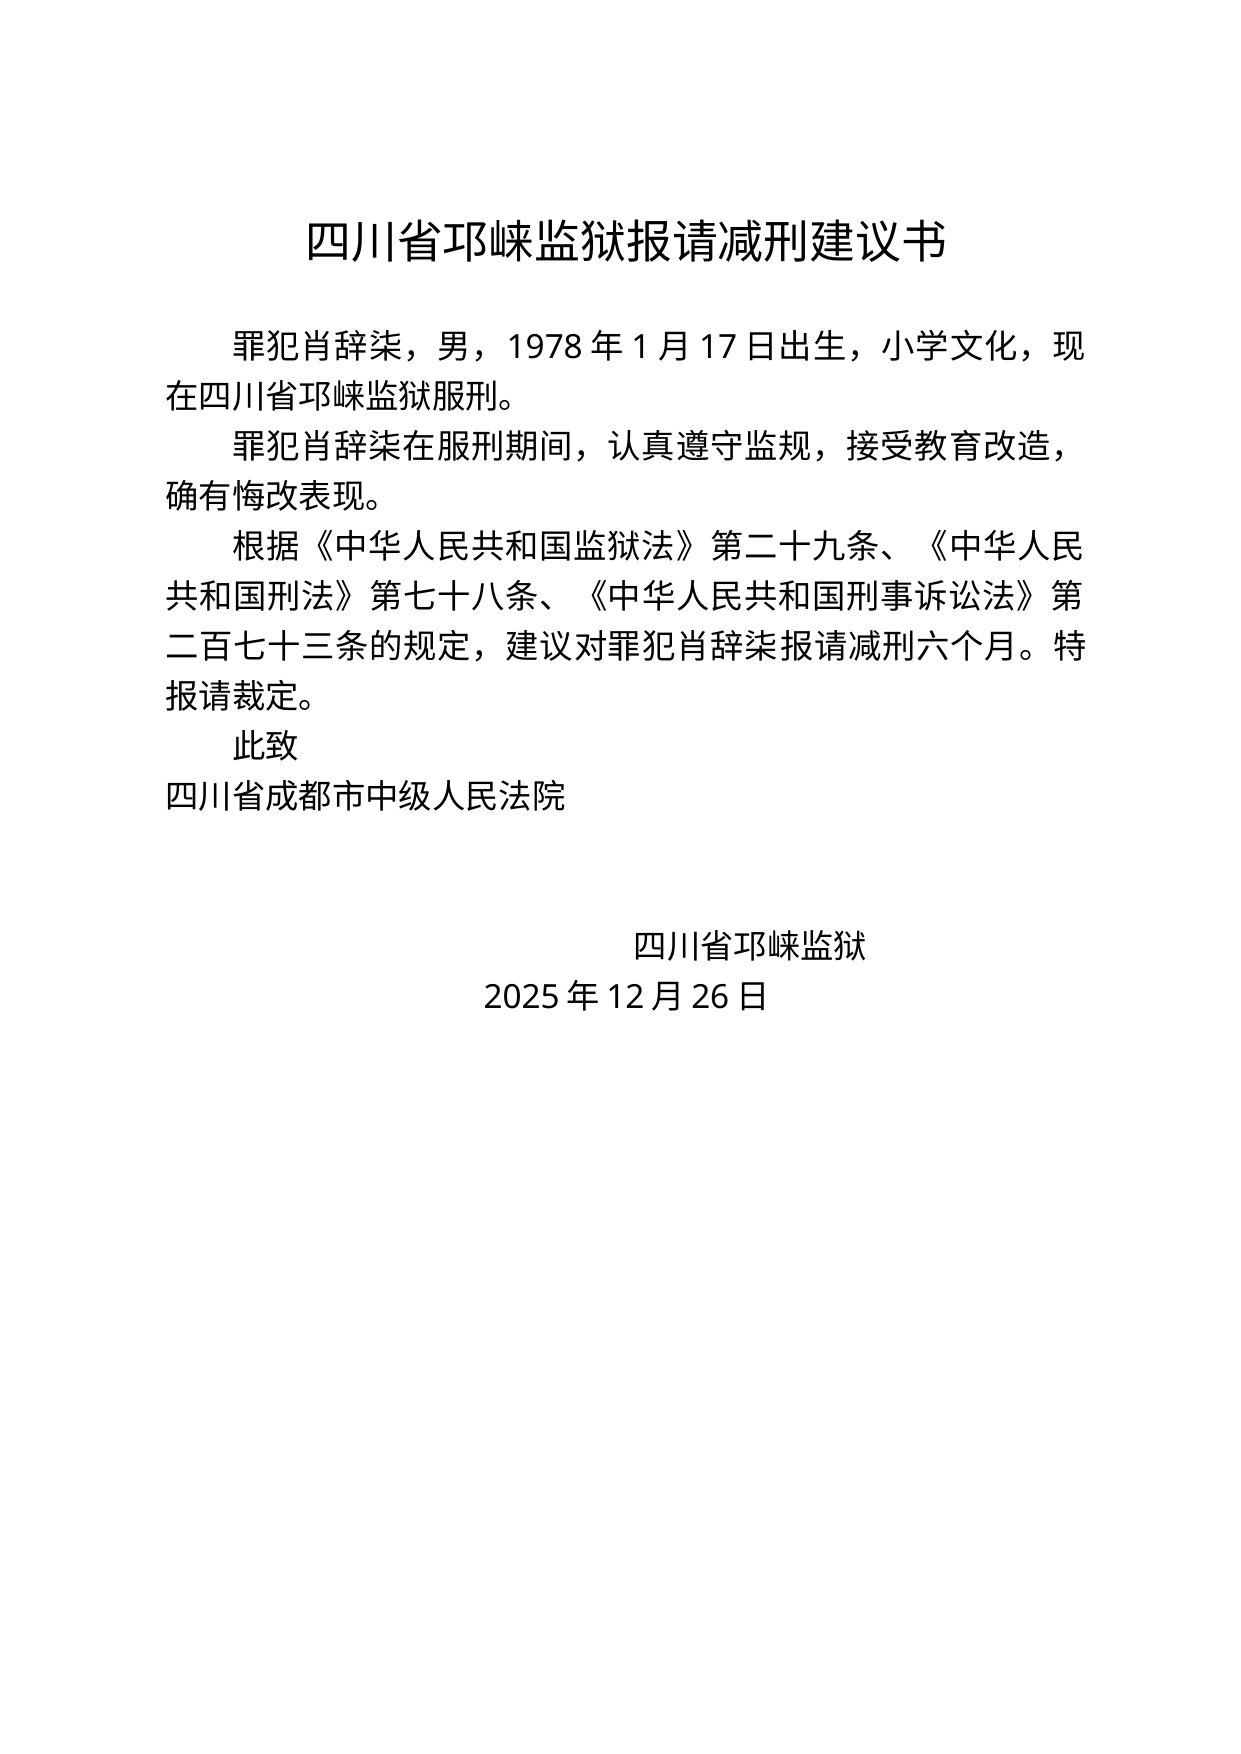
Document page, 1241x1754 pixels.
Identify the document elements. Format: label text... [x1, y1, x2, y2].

text 罪犯肖辞柒，男，1978年1月17日出生，小学文化，现在四川省邛崃监狱服刑。 [165, 318, 1087, 418]
text 四川省成都市中级人民法院 [165, 768, 1087, 818]
text 罪犯肖辞柒在服刑期间，认真遵守监规，接受教育改造，确有悔改表现。 [165, 418, 1087, 518]
text 此致 [165, 718, 1087, 768]
text 四川省邛崃监狱报请减刑建议书 [165, 218, 1087, 268]
text 根据《中华人民共和国监狱法》第二十九条、《中华人民共和国刑法》第七十八条、《中华人民共和国刑事诉讼法》第二百七十三条的规定，建议对罪犯肖辞柒报请减刑六个月。特报请裁定。 [165, 518, 1087, 718]
text 四川省邛崃监狱 [165, 918, 1087, 968]
text 2025年12月26日 [165, 968, 1087, 1018]
